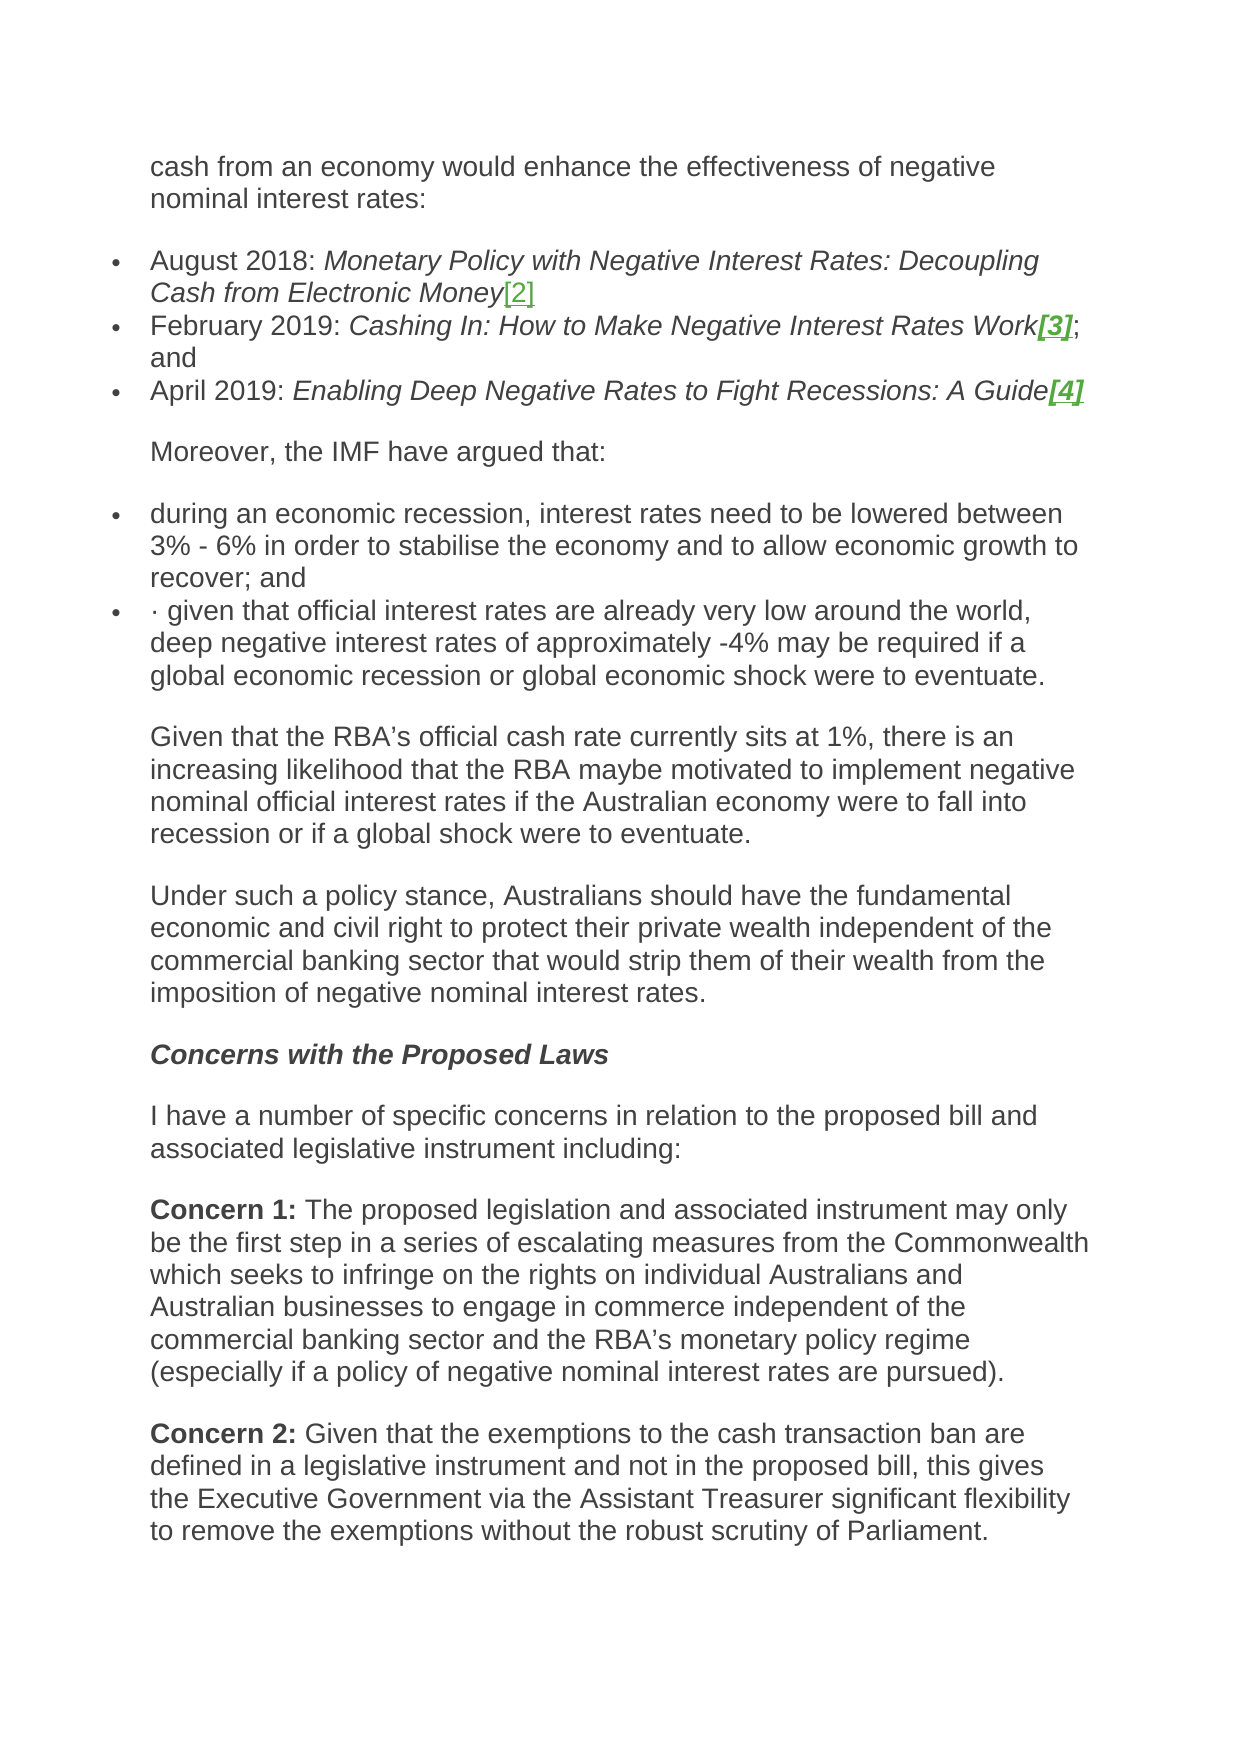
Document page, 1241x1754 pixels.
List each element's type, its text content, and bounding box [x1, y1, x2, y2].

list August 2018: Monetary Policy with Negative Interest Rates: Decoupling Cash from Electronic Money[2] [112, 244, 1090, 309]
list February 2019: Cashing In: How to Make Negative Interest Rates Work[3]; and [112, 309, 1090, 373]
text Under such a policy stance, Australians should have the fundamental economic and civil right to protect their private wealth independent of the commercial banking sector that would strip them of their wealth from the imposition of negative nominal interest rates. [150, 879, 1090, 1008]
text Concern 2: Given that the exemptions to the cash transaction ban are defined in a legislative instrument and not in the proposed bill, this gives the Executive Government via the Assistant Treasurer significant flexibility to remove the exemptions without the robust scrutiny of Parliament. [150, 1417, 1090, 1546]
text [150, 150, 1090, 215]
list · given that official interest rates are already very low around the world, deep negative interest rates of approximately -4% may be required if a global economic recession or global economic shock were to eventuate. [112, 594, 1090, 691]
text Moreover, the IMF have argued that: [150, 435, 1090, 467]
text Concerns with the Proposed Laws [150, 1038, 1090, 1070]
text Concern 1: The proposed legislation and associated instrument may only be the first step in a series of escalating measures from the Commonwealth which seeks to infringe on the rights on individual Australians and Australian businesses to engage in commerce independent of the commercial banking sector and the RBA’s monetary policy regime (especially if a policy of negative nominal interest rates are pursued). [150, 1193, 1090, 1388]
text I have a number of specific concerns in relation to the proposed bill and associated legislative instrument including: [150, 1099, 1090, 1164]
list April 2019: Enabling Deep Negative Rates to Fight Recessions: A Guide[4] [112, 373, 1090, 406]
list during an economic recession, interest rates need to be lowered between 3% - 6% in order to stabilise the economy and to allow economic growth to recover; and [112, 497, 1090, 594]
text Given that the RBA’s official cash rate currently sits at 1%, there is an increasing likelihood that the RBA maybe motivated to implement negative nominal official interest rates if the Australian economy were to fall into recession or if a global shock were to eventuate. [150, 720, 1090, 850]
